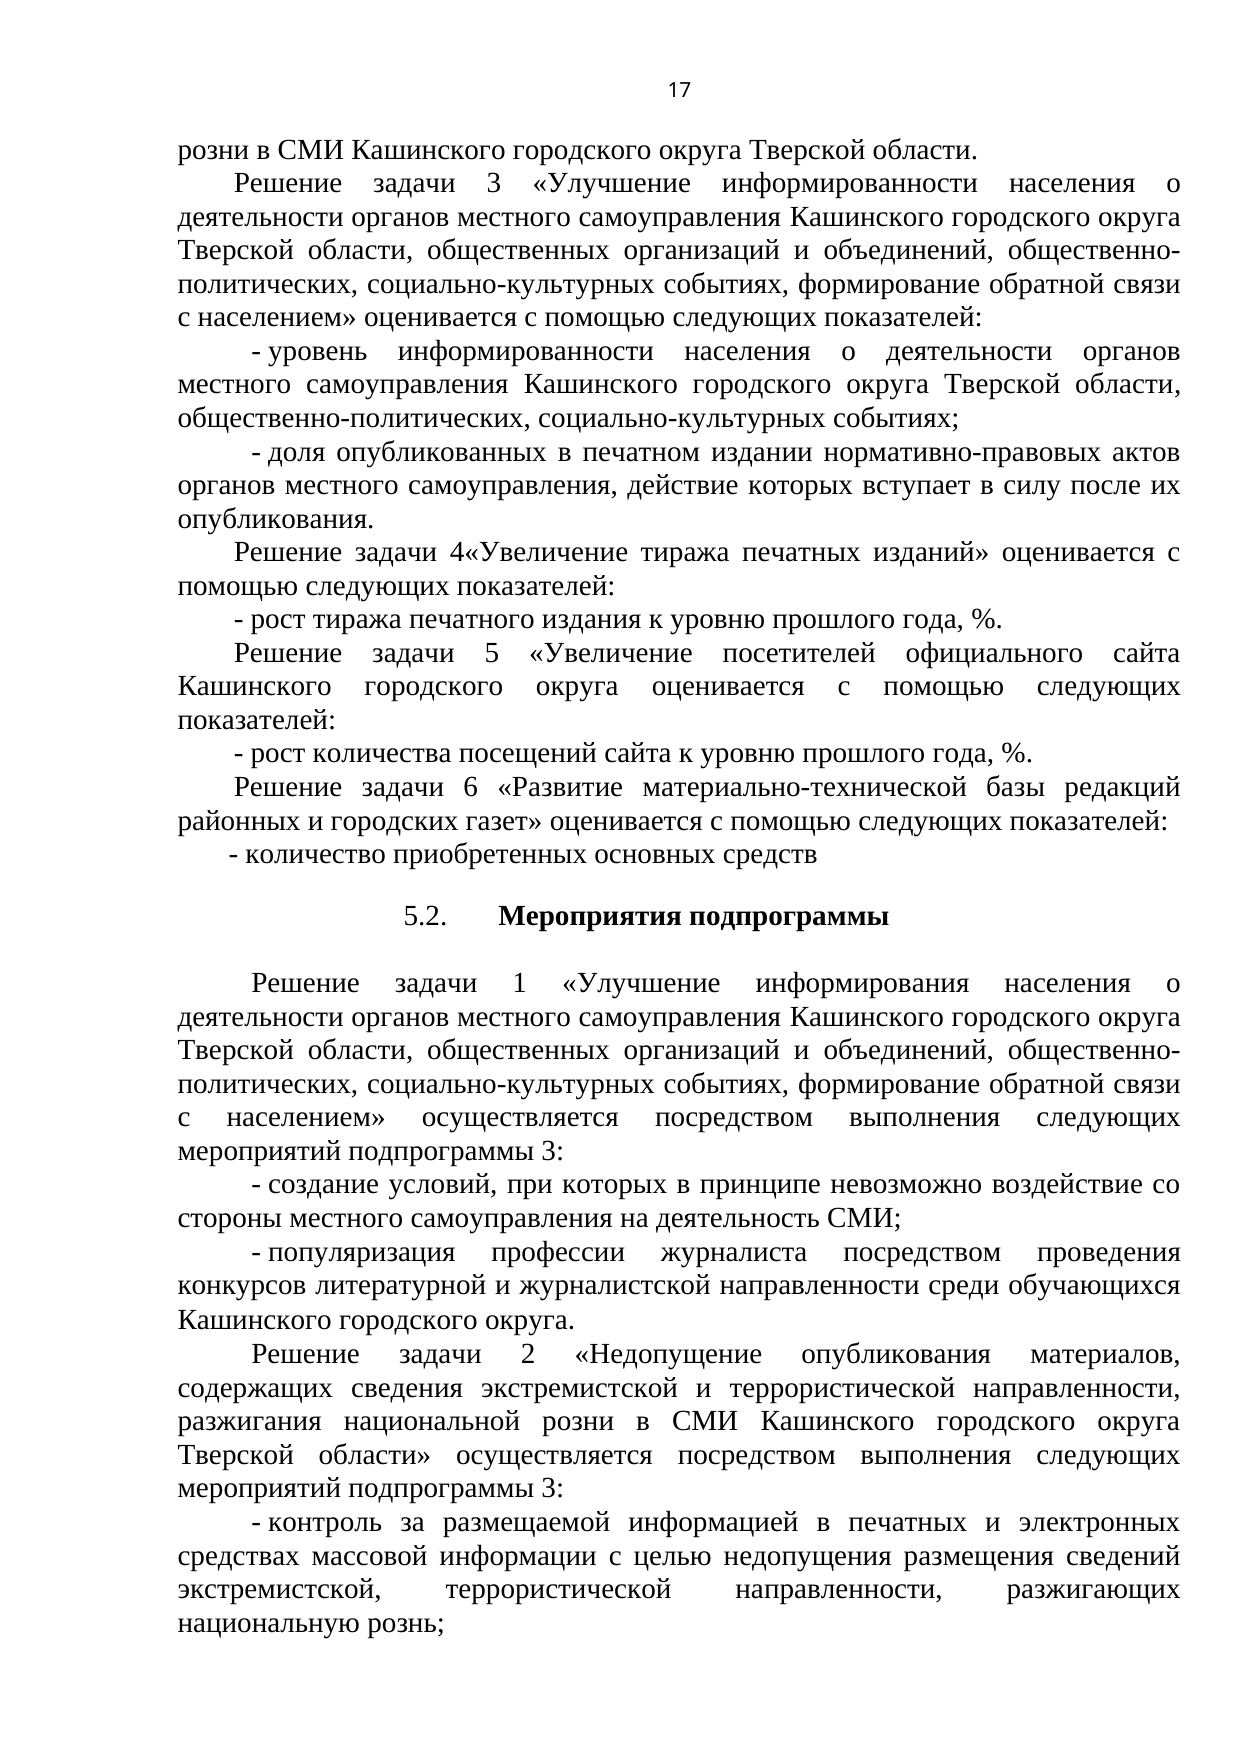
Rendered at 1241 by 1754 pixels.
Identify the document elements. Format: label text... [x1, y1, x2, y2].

text Решение задачи 4«Увеличение тиража печатных изданий» оценивается с помощью следующих показателей: [177, 534, 1181, 601]
text - создание условий, при которых в принципе невозможно воздействие со стороны местного самоуправления на деятельность СМИ; [177, 1167, 1181, 1234]
text - уровень информированности населения о деятельности органов местного самоуправления Кашинского городского округа Тверской области, общественно-политических, социально-культурных событиях; [177, 333, 1181, 434]
text Решение задачи 2 «Недопущение опубликования материалов, содержащих сведения экстремистской и террористической направленности, разжигания национальной розни в СМИ Кашинского городского округа Тверской области» осуществляется посредством выполнения следующих мероприятий подпрограммы 3: [177, 1336, 1181, 1504]
text - количество приобретенных основных средств [177, 836, 1181, 870]
text - рост количества посещений сайта к уровню прошлого года, %. [177, 736, 1181, 769]
text - рост тиража печатного издания к уровню прошлого года, %. [177, 601, 1181, 635]
text Решение задачи 3 «Улучшение информированности населения о деятельности органов местного самоуправления Кашинского городского округа Тверской области, общественных организаций и объединений, общественно-политических, социально-культурных событиях, формирование обратной связи с населением» оценивается с помощью следующих показателей: [177, 165, 1181, 333]
text - популяризация профессии журналиста посредством проведения конкурсов литературной и журналистской направленности среди обучающихся Кашинского городского округа. [177, 1234, 1181, 1336]
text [177, 132, 1181, 165]
text Решение задачи 5 «Увеличение посетителей официального сайта Кашинского городского округа оценивается с помощью следующих показателей: [177, 635, 1181, 736]
text Решение задачи 1 «Улучшение информирования населения о деятельности органов местного самоуправления Кашинского городского округа Тверской области, общественных организаций и объединений, общественно-политических, социально-культурных событиях, формирование обратной связи с населением» осуществляется посредством выполнения следующих мероприятий подпрограммы 3: [177, 965, 1181, 1167]
text - контроль за размещаемой информацией в печатных и электронных средствах массовой информации с целью недопущения размещения сведений экстремистской, террористической направленности, разжигающих национальную рознь; [177, 1504, 1181, 1638]
text 5.2. Мероприятия подпрограммы [177, 898, 1181, 932]
text - доля опубликованных в печатном издании нормативно-правовых актов органов местного самоуправления, действие которых вступает в силу после их опубликования. [177, 434, 1181, 534]
text Решение задачи 6 «Развитие материально-технической базы редакций районных и городских газет» оценивается с помощью следующих показателей: [177, 769, 1181, 836]
